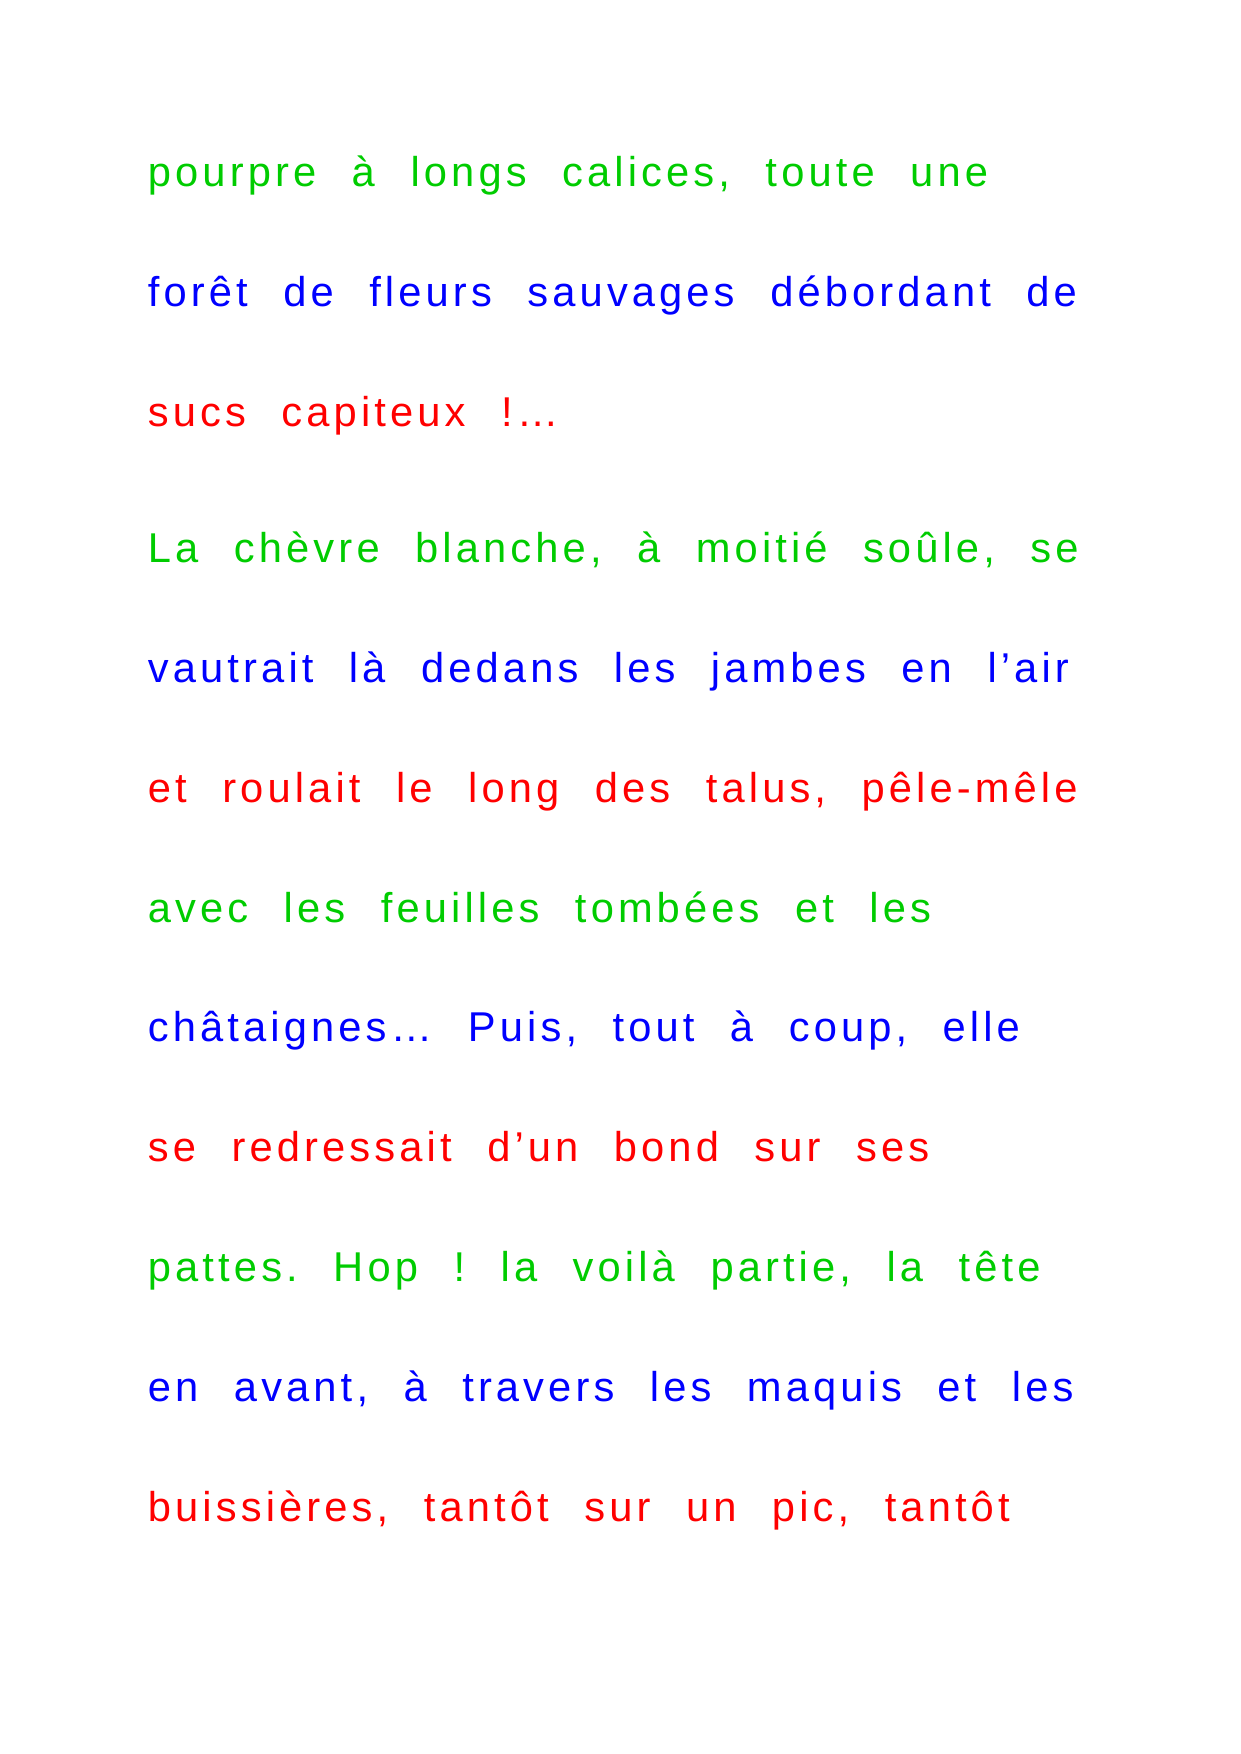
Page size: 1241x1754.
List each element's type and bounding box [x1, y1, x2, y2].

text [148, 148, 1093, 435]
text [148, 524, 1093, 1530]
